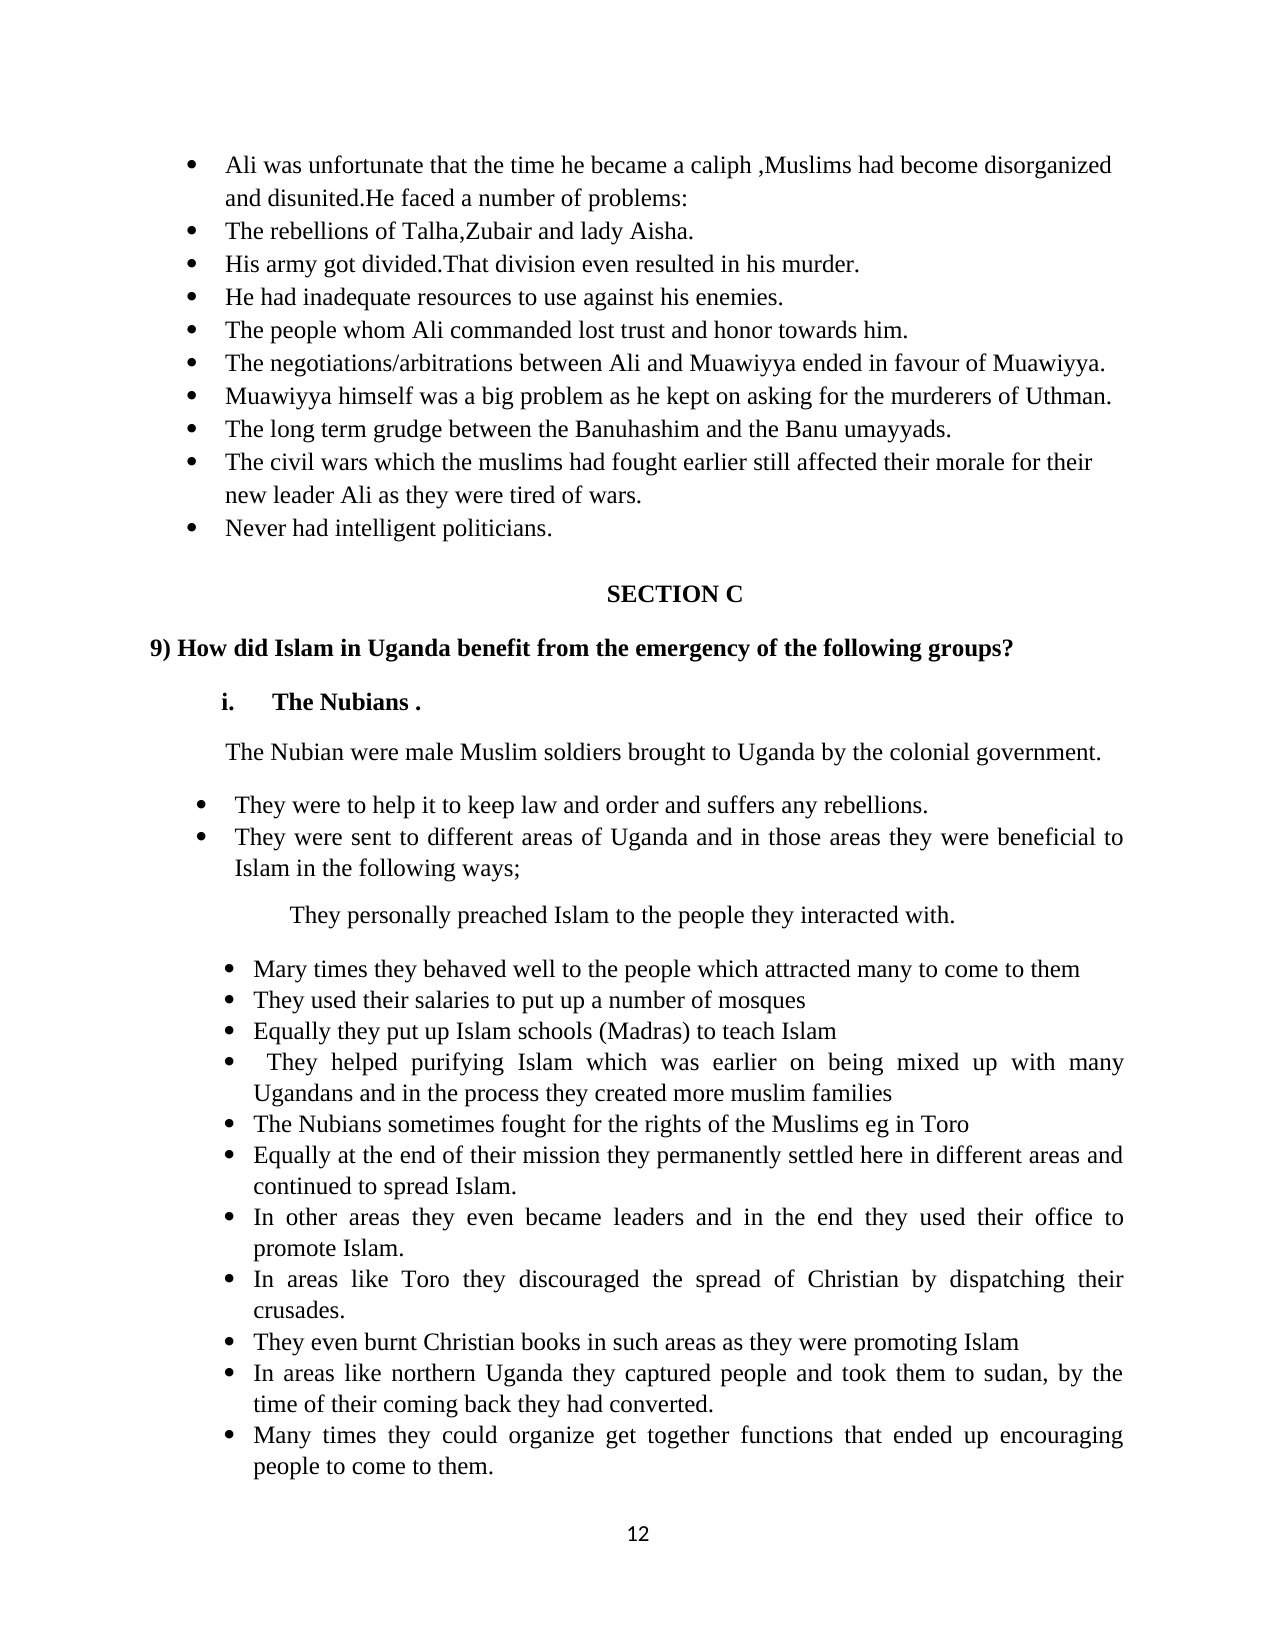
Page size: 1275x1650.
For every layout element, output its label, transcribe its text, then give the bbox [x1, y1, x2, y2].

list Equally at the end of their mission they permanently settled here in different areas and continued to spread Islam. [225, 1140, 1125, 1200]
list The Nubians sometimes fought for the rights of the Muslims eg in Toro [225, 1109, 1125, 1138]
list They even burnt Christian books in such areas as they were promoting Islam [225, 1327, 1125, 1355]
list The Nubians . [234, 687, 1125, 716]
list In other areas they even became leaders and in the end they used their office to promote Islam. [225, 1202, 1125, 1262]
text The Nubian were male Muslim soldiers brought to Uganda by the colonial government. [225, 737, 1125, 765]
list Equally they put up Islam schools (Madras) to teach Islam [225, 1016, 1125, 1045]
list In areas like northern Uganda they captured people and took them to sudan, by the time of their coming back they had converted. [225, 1358, 1125, 1417]
list They were sent to different areas of Uganda and in those areas they were beneficial to Islam in the following ways; [197, 822, 1125, 881]
list Many times they could organize get together functions that ended up encouraging people to come to them. [225, 1420, 1125, 1479]
list SECTION C [225, 579, 1125, 608]
list The rebellions of Talha,Zubair and lady Aisha. [187, 216, 1125, 245]
list Mary times they behaved well to the people which attracted many to come to them [225, 954, 1125, 983]
list Muawiyya himself was a big problem as he kept on asking for the murderers of Uthman. [187, 381, 1125, 410]
list The long term grudge between the Banuhashim and the Banu umayyads. [187, 414, 1125, 443]
list They helped purifying Islam which was earlier on being mixed up with many Ugandans and in the process they created more muslim families [225, 1047, 1125, 1107]
list They were to help it to keep law and order and suffers any rebellions. [197, 791, 1125, 819]
list In areas like Toro they discouraged the spread of Christian by dispatching their crusades. [225, 1264, 1125, 1324]
list Never had intelligent politicians. [187, 513, 1125, 542]
list The negotiations/arbitrations between Ali and Muawiyya ended in favour of Muawiyya. [187, 348, 1125, 377]
list The people whom Ali commanded lost trust and honor towards him. [187, 315, 1125, 344]
list He had inadequate resources to use against his enemies. [187, 282, 1125, 311]
list They used their salaries to put up a number of mosques [225, 985, 1125, 1014]
text They personally preached Islam to the people they interacted with. [289, 900, 1125, 929]
list Ali was unfortunate that the time he became a caliph ,Muslims had become disorganized and disunited.He faced a number of problems: [187, 150, 1125, 212]
text 9) How did Islam in Uganda benefit from the emergency of the following groups? [150, 633, 1125, 662]
list The civil wars which the muslims had fought earlier still affected their morale for their new leader Ali as they were tired of wars. [187, 447, 1125, 509]
list His army got divided.That division even resulted in his murder. [187, 249, 1125, 278]
